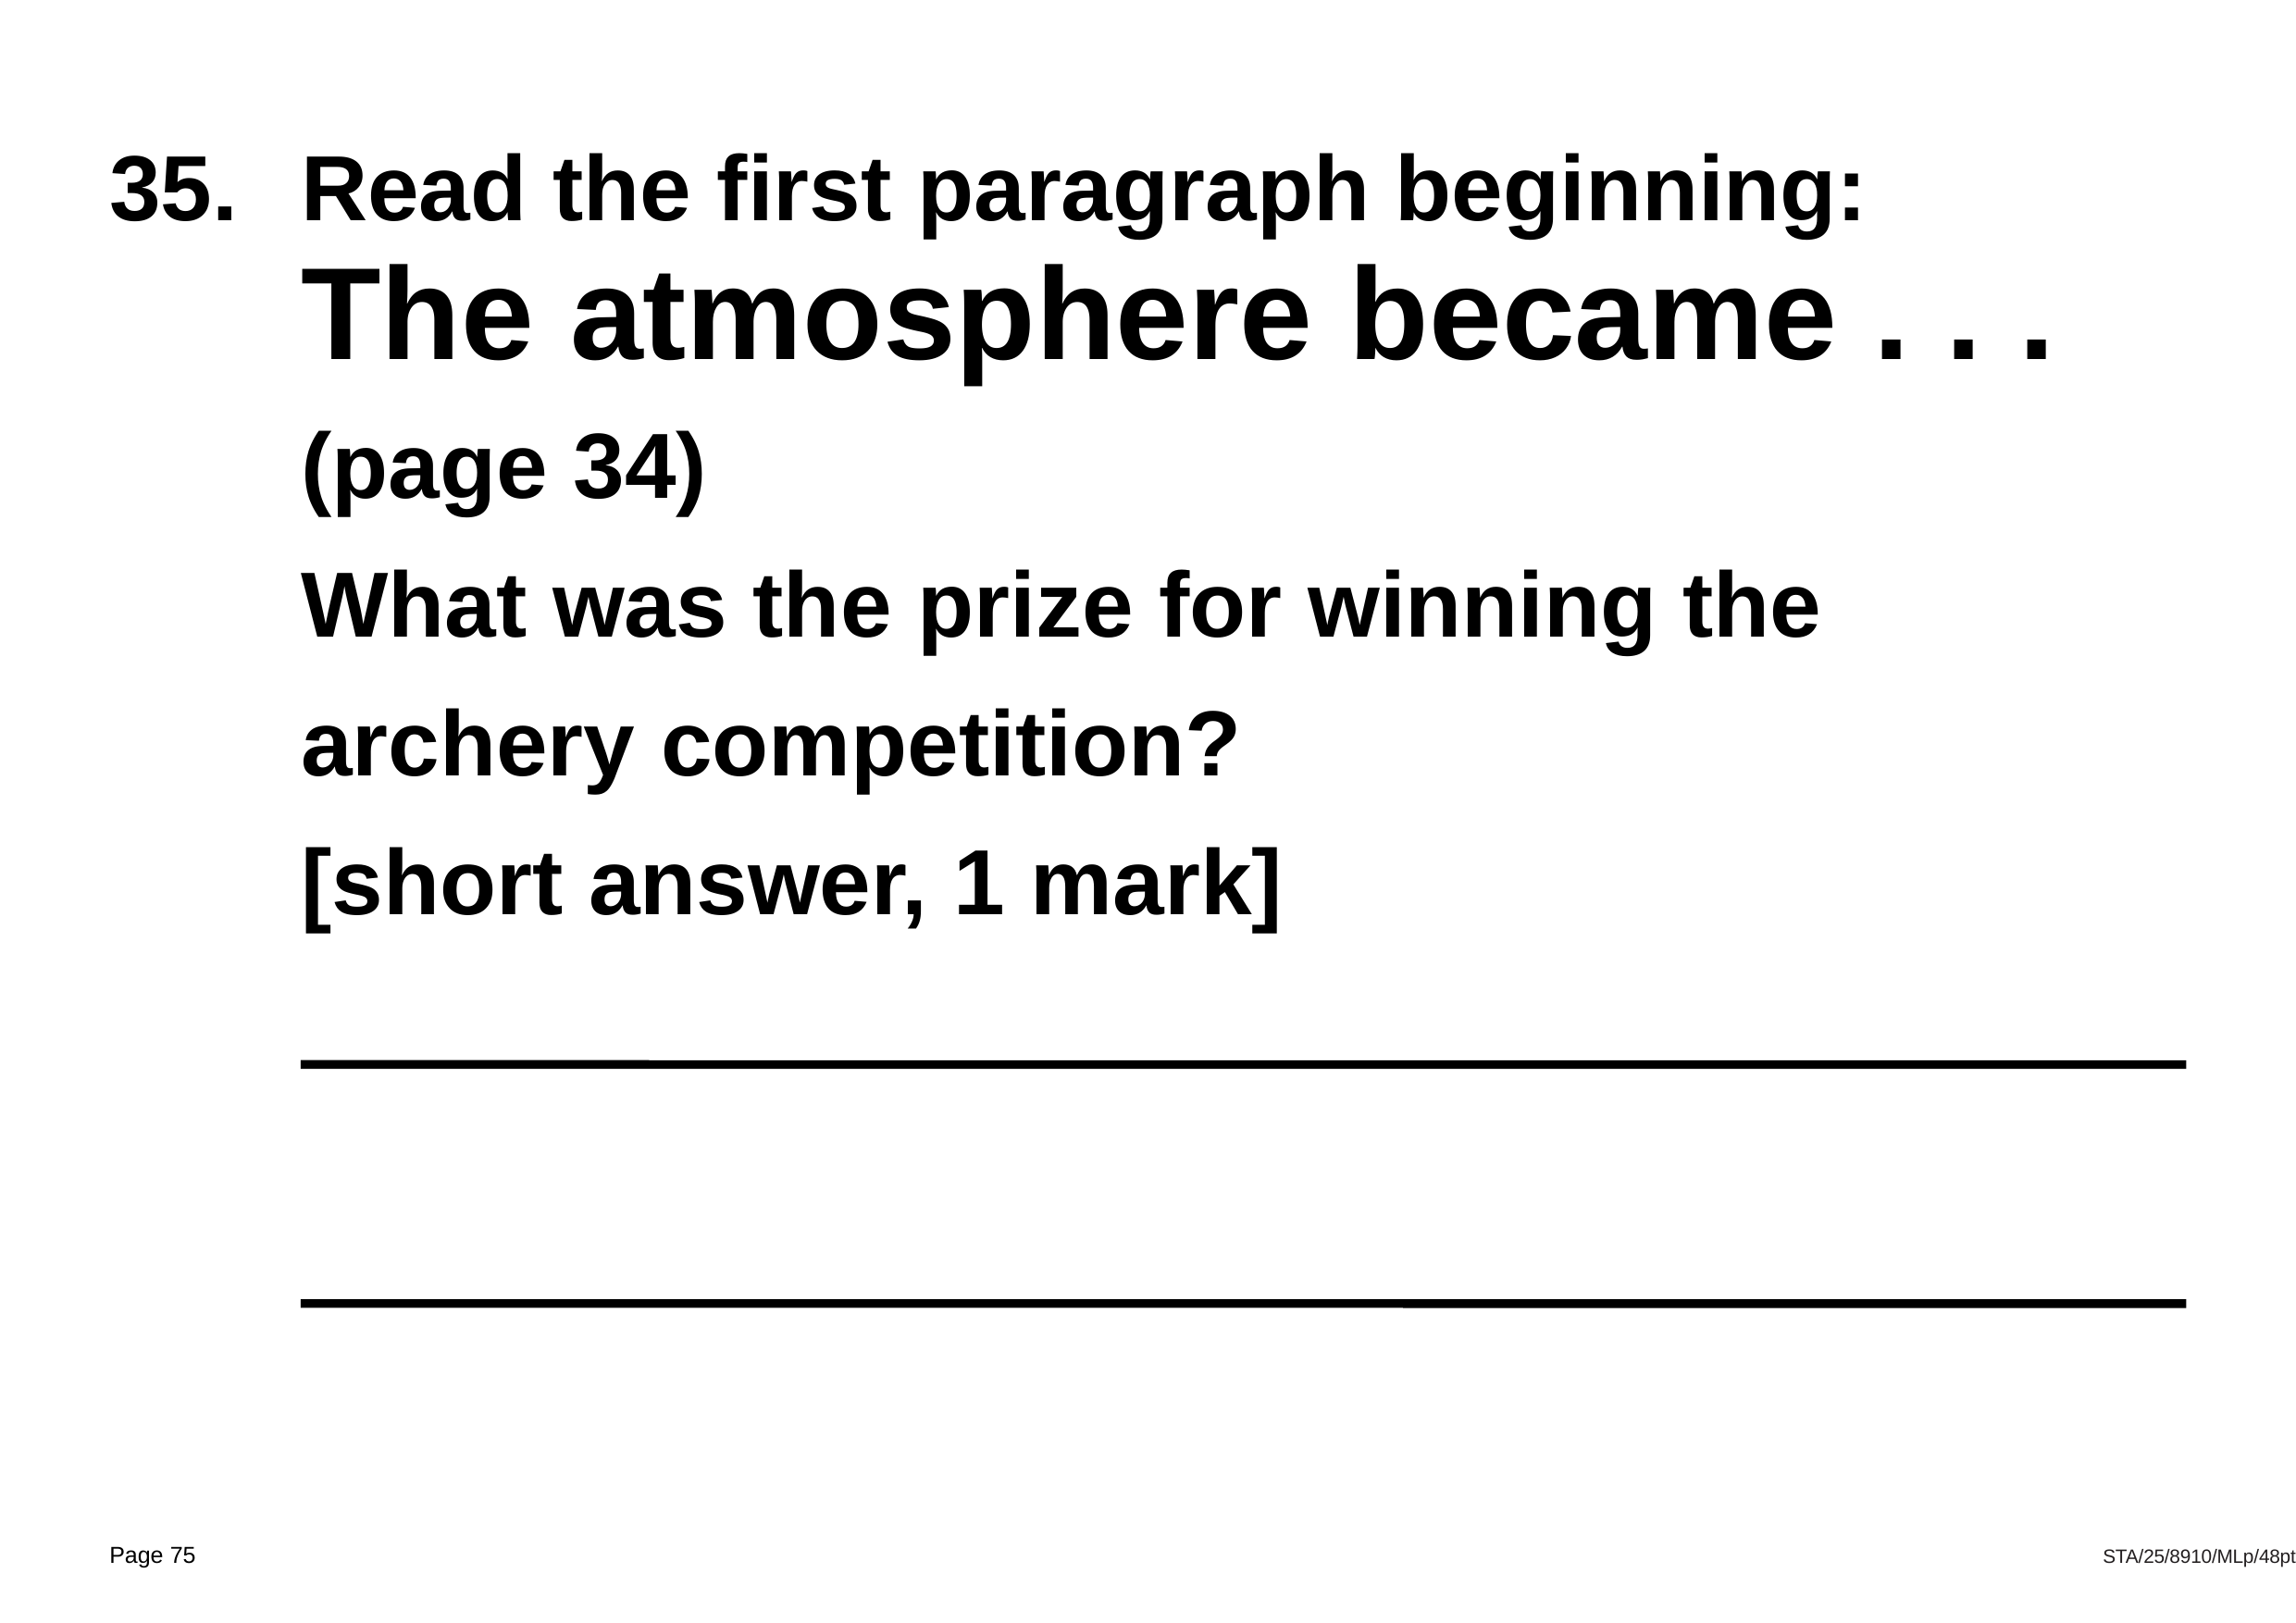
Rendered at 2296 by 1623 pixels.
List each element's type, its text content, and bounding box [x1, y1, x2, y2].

text (page 34) [301, 387, 2186, 526]
text Read the first paragraph beginning: [109, 109, 2186, 248]
text The atmosphere became . . . [301, 248, 2186, 387]
text What was the prize for winning the archery competition? [short answer, 1 mark] [301, 526, 2186, 942]
